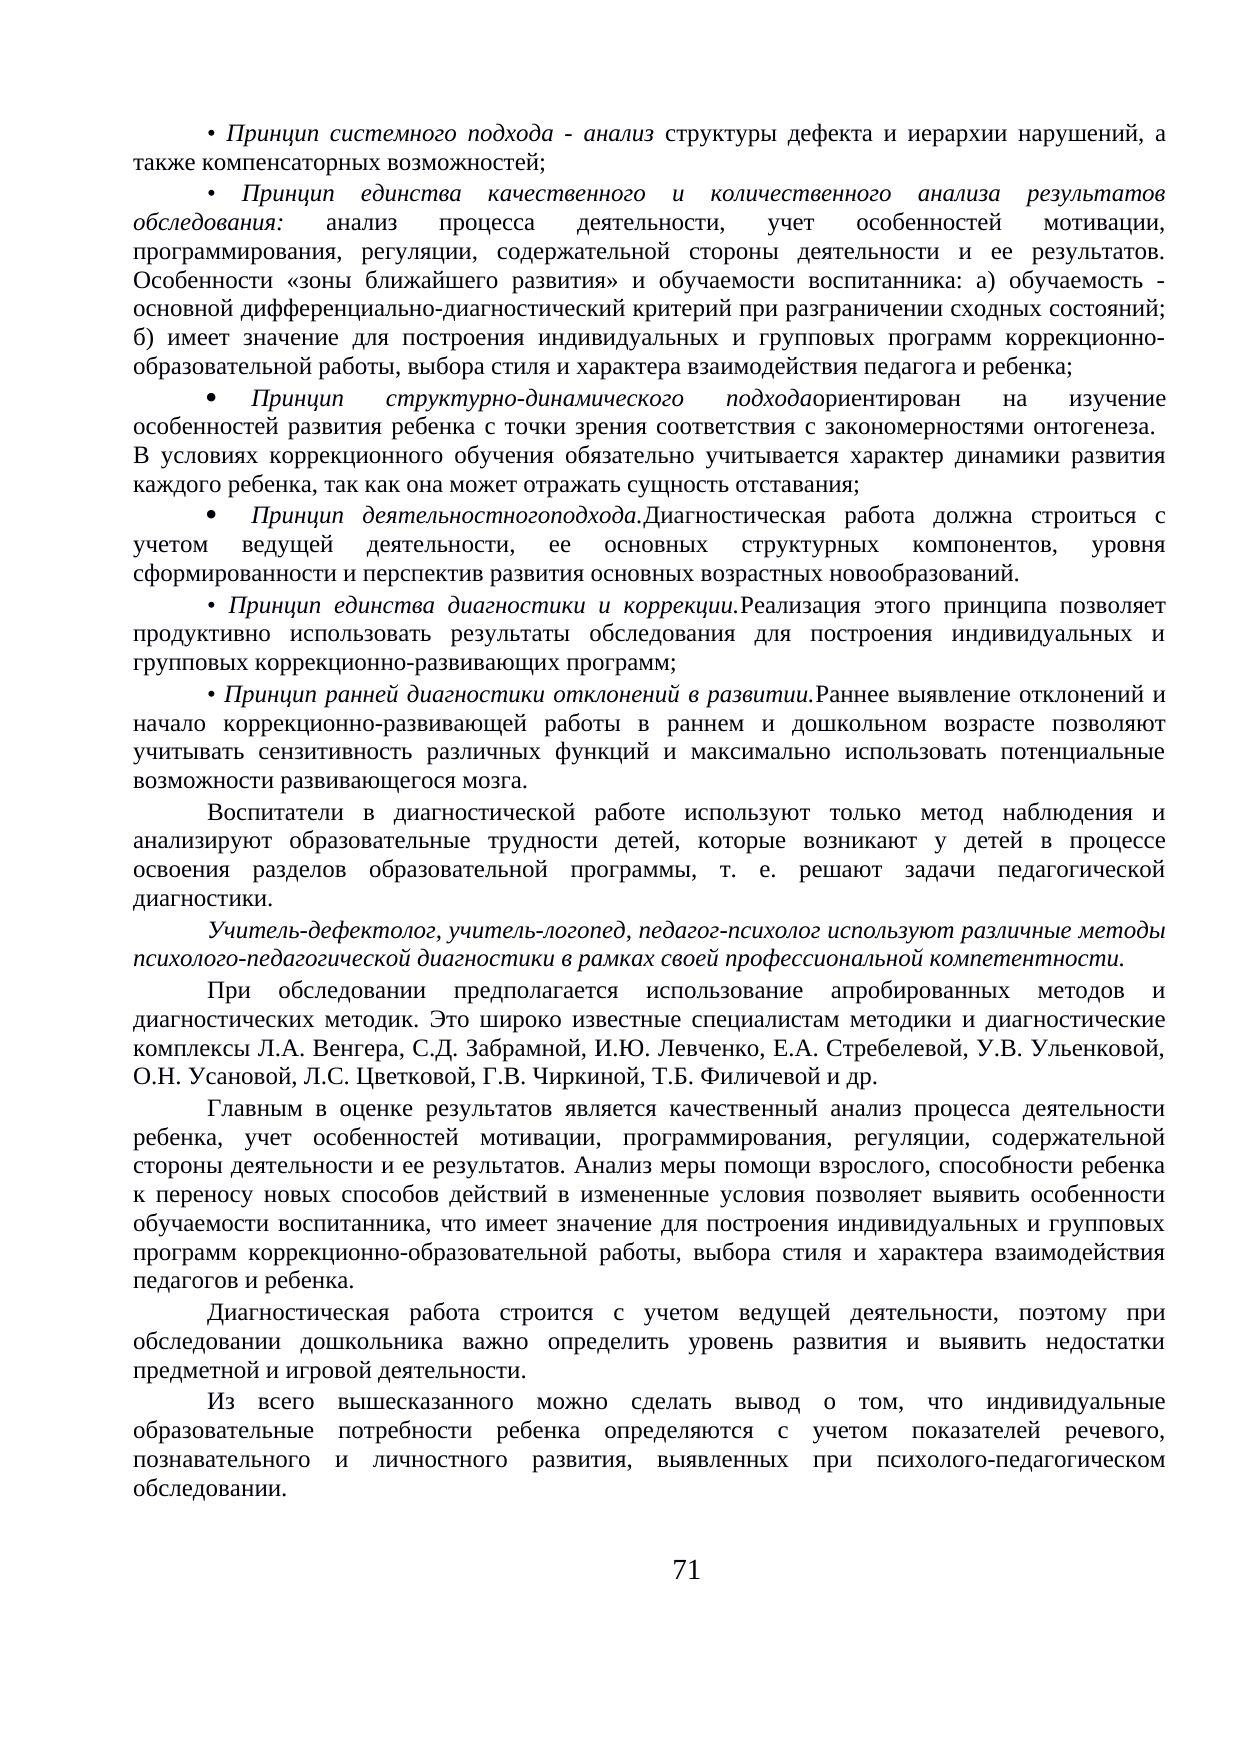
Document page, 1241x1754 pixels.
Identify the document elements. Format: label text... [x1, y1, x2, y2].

text Из всего вышесказанного можно сделать вывод о том, что индивидуальные образовательные потребности ребенка определяются с учетом показателей речевого, познавательного и личностного развития, выявленных при психолого-педагогическом обследовании. [133, 1386, 1166, 1501]
list Принцип структурно-динамического подходаориентирован на изучение особенностей развития ребенка с точки зрения соответствия с закономерностями онтогенеза. В условиях коррекционного обучения обязательно учитывается характер динамики развития каждого ребенка, так как она может отражать сущность отставания; [133, 383, 1166, 498]
text • Принцип единства качественного и количественного анализа результатов обследования: анализ процесса деятельности, учет особенностей мотивации, программирования, регуляции, содержательной стороны деятельности и ее результатов. Особенности «зоны ближайшего развития» и обучаемости воспитанника: а) обучаемость - основной дифференциально-диагностический критерий при разграничении сходных состояний; б) имеет значение для построения индивидуальных и групповых программ коррекционно-образовательной работы, выбора стиля и характера взаимодействия педагога и ребенка; [133, 178, 1166, 380]
text Учитель-дефектолог, учитель-логопед, педагог-психолог используют различные методы психолого-педагогической диагностики в рамках своей профессиональной компетентности. [133, 915, 1166, 972]
list Принцип деятельностногоподхода.Диагностическая работа должна строиться с учетом ведущей деятельности, ее основных структурных компонентов, уровня сформированности и перспектив развития основных возрастных новообразований. [133, 501, 1166, 587]
text Воспитатели в диагностической работе используют только метод наблюдения и анализируют образовательные трудности детей, которые возникают у детей в процессе освоения разделов образовательной программы, т. е. решают задачи педагогической диагностики. [133, 797, 1166, 912]
text • Принцип ранней диагностики отклонений в развитии.Раннее выявление отклонений и начало коррекционно-развивающей работы в раннем и дошкольном возрасте позволяют учитывать сензитивность различных функций и максимально использовать потенциальные возможности развивающегося мозга. [133, 679, 1166, 794]
text • Принцип единства диагностики и коррекции.Реализация этого принципа позволяет продуктивно использовать результаты обследования для построения индивидуальных и групповых коррекционно-развивающих программ; [133, 590, 1166, 676]
text • Принцип системного подхода - анализ структуры дефекта и иерархии нарушений, а также компенсаторных возможностей; [133, 118, 1166, 176]
text При обследовании предполагается использование апробированных методов и диагностических методик. Это широко известные специалистам методики и диагностические комплексы Л.А. Венгера, С.Д. Забрамной, И.Ю. Левченко, Е.А. Стребелевой, У.В. Ульенковой, О.Н. Усановой, Л.С. Цветковой, Г.В. Чиркиной, Т.Б. Филичевой и др. [133, 975, 1166, 1090]
text Диагностическая работа строится с учетом ведущей деятельности, поэтому при обследовании дошкольника важно определить уровень развития и выявить недостатки предметной и игровой деятельности. [133, 1297, 1166, 1383]
text Главным в оценке результатов является качественный анализ процесса деятельности ребенка, учет особенностей мотивации, программирования, регуляции, содержательной стороны деятельности и ее результатов. Анализ меры помощи взрослого, способности ребенка к переносу новых способов действий в измененные условия позволяет выявить особенности обучаемости воспитанника, что имеет значение для построения индивидуальных и групповых программ коррекционно-образовательной работы, выбора стиля и характера взаимодействия педагогов и ребенка. [133, 1093, 1166, 1294]
